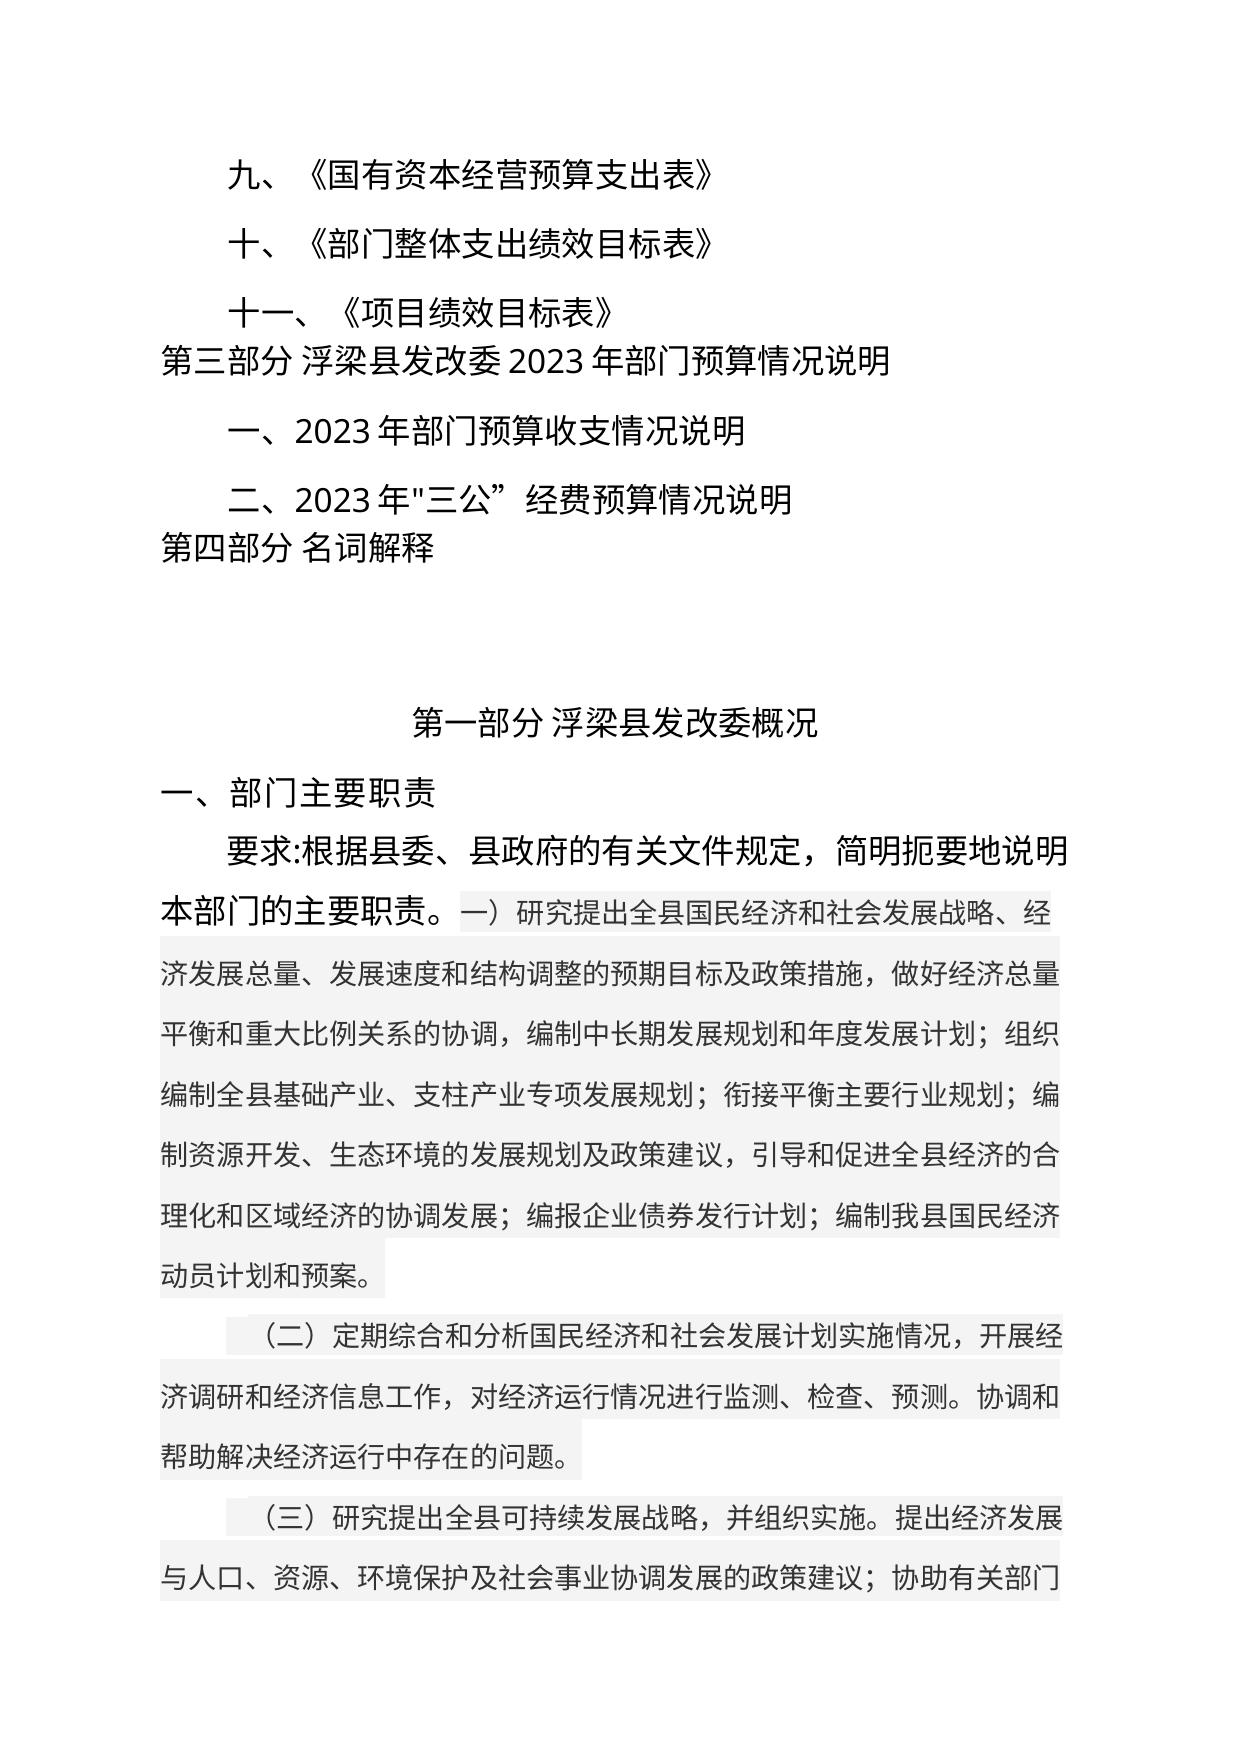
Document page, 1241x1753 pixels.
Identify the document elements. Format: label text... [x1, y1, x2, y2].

text 第四部分 名词解释 [160, 522, 1069, 570]
text 九、《国有资本经营预算支出表》 [160, 149, 1069, 197]
text 二、2023年"三公”经费预算情况说明 [160, 474, 1069, 522]
text 第三部分 浮梁县发改委2023年部门预算情况说明 [160, 335, 1069, 384]
text 一、2023年部门预算收支情况说明 [160, 404, 1069, 453]
text 第一部分 浮梁县发改委概况 [160, 696, 1069, 745]
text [160, 1480, 1069, 1601]
text 十一、《项目绩效目标表》 [160, 287, 1069, 335]
text （二）定期综合和分析国民经济和社会发展计划实施情况，开展经济调研和经济信息工作，对经济运行情况进行监测、检查、预测。协调和帮助解决经济运行中存在的问题。 [160, 1298, 1069, 1480]
text 一、部门主要职责 [160, 767, 1069, 815]
text 十、《部门整体支出绩效目标表》 [160, 218, 1069, 266]
text 要求:根据县委、县政府的有关文件规定，简明扼要地说明本部门的主要职责。一）研究提出全县国民经济和社会发展战略、经济发展总量、发展速度和结构调整的预期目标及政策措施，做好经济总量平衡和重大比例关系的协调，编制中长期发展规划和年度发展计划；组织编制全县基础产业、支柱产业专项发展规划；衔接平衡主要行业规划；编制资源开发、生态环境的发展规划及政策建议，引导和促进全县经济的合理化和区域经济的协调发展；编报企业债券发行计划；编制我县国民经济动员计划和预案。 [160, 815, 1069, 1298]
